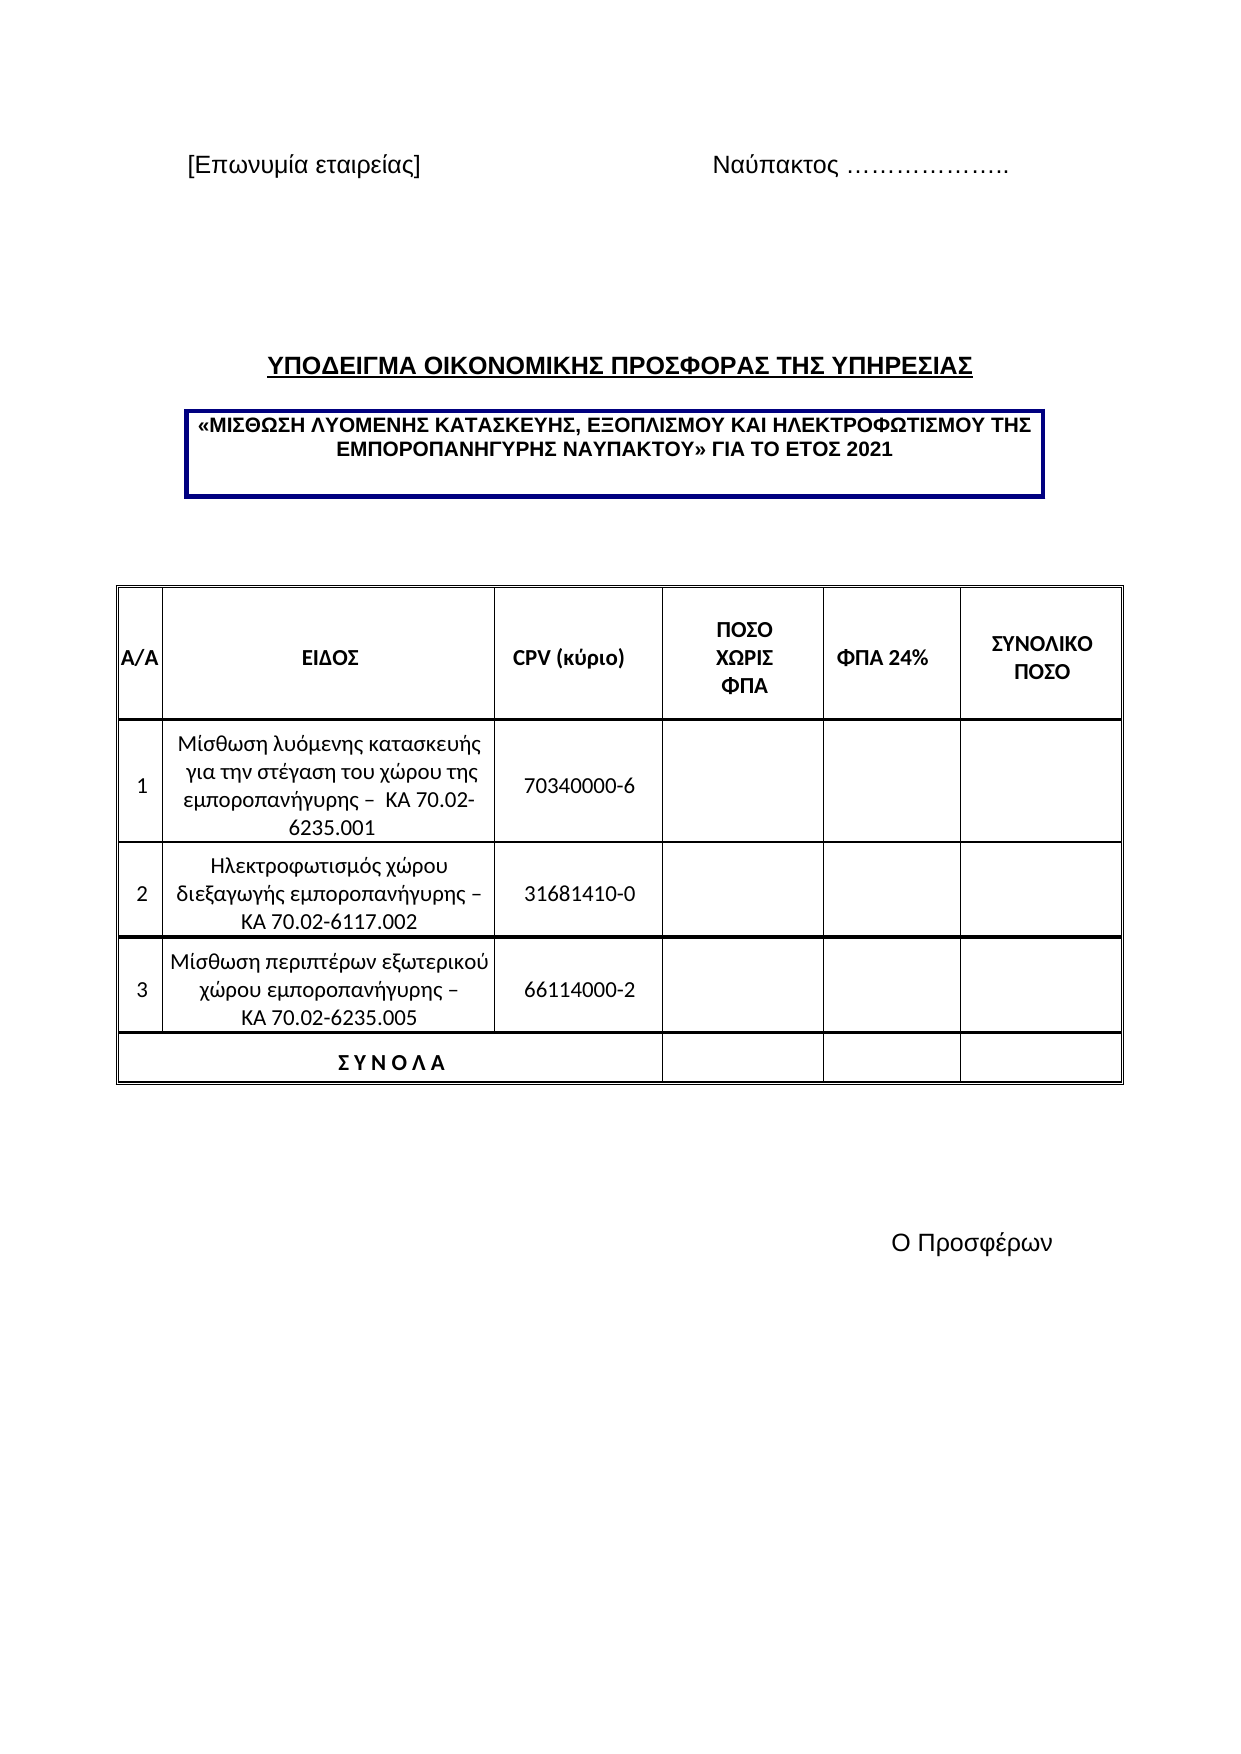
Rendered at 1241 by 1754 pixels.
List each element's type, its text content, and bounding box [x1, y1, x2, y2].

table_header CPV (κύριο) [495, 588, 662, 717]
table_cell 31681410-0 [495, 843, 662, 935]
table_cell [824, 843, 960, 935]
table_cell [961, 721, 1121, 841]
text ΥΠΟΔΕΙΓΜΑ ΟΙΚΟΝΟΜΙΚΗΣ ΠΡΟΣΦΟΡΑΣ ΤΗΣ ΥΠΗΡΕΣΙΑΣ [187, 351, 1053, 380]
table_cell 70340000-6 [495, 721, 662, 841]
table_cell [824, 1034, 960, 1081]
table_cell 2 [119, 843, 162, 935]
table_cell [824, 939, 960, 1031]
table_header ΦΠΑ 24% [824, 588, 960, 717]
table_header Α/Α [119, 588, 162, 717]
table_cell [663, 1034, 823, 1081]
table_cell [663, 939, 823, 1031]
table_header ΠΟΣΟ ΧΩΡΙΣ ΦΠΑ [663, 588, 823, 717]
table_cell 66114000-2 [495, 939, 662, 1031]
table_header ΕΙΔΟΣ [163, 588, 494, 717]
text [Επωνυμία εταιρείας] Ναύπακτος ……………….. [187, 150, 1053, 179]
table_cell Μίσθωση λυόμενης κατασκευής για την στέγαση του χώρου της εμποροπανήγυρης – ΚΑ 70.02-6235.001 [163, 721, 494, 841]
table_cell [663, 843, 823, 935]
table_cell [961, 843, 1121, 935]
table_cell [961, 939, 1121, 1031]
table_cell [961, 1034, 1121, 1081]
table_cell 1 [119, 721, 162, 841]
text Ο Προσφέρων [187, 1228, 1053, 1257]
table_cell [824, 721, 960, 841]
table_cell Μίσθωση περιπτέρων εξωτερικού χώρου εμποροπανήγυρης – ΚΑ 70.02-6235.005 [163, 939, 494, 1031]
text «ΜΙΣΘΩΣΗ ΛΥΟΜΕΝΗΣ ΚΑΤΑΣΚΕΥΗΣ, ΕΞΟΠΛΙΣΜΟΥ ΚΑΙ ΗΛΕΚΤΡΟΦΩΤΙΣΜΟΥ ΤΗΣ ΕΜΠΟΡΟΠΑΝΗΓΥΡΗΣ ΝΑΥΠΑΚΤΟΥ» ΓΙΑ ΤΟ ΕΤΟΣ 2021 [189, 413, 1041, 494]
table_header ΣΥΝΟΛΙΚΟ ΠΟΣΟ [961, 588, 1121, 717]
table_cell Ηλεκτροφωτισμός χώρου διεξαγωγής εμποροπανήγυρης – ΚΑ 70.02-6117.002 [163, 843, 494, 935]
table_cell [663, 721, 823, 841]
table_cell 3 [119, 939, 162, 1031]
table_cell Σ Υ Ν Ο Λ Α [119, 1034, 662, 1081]
